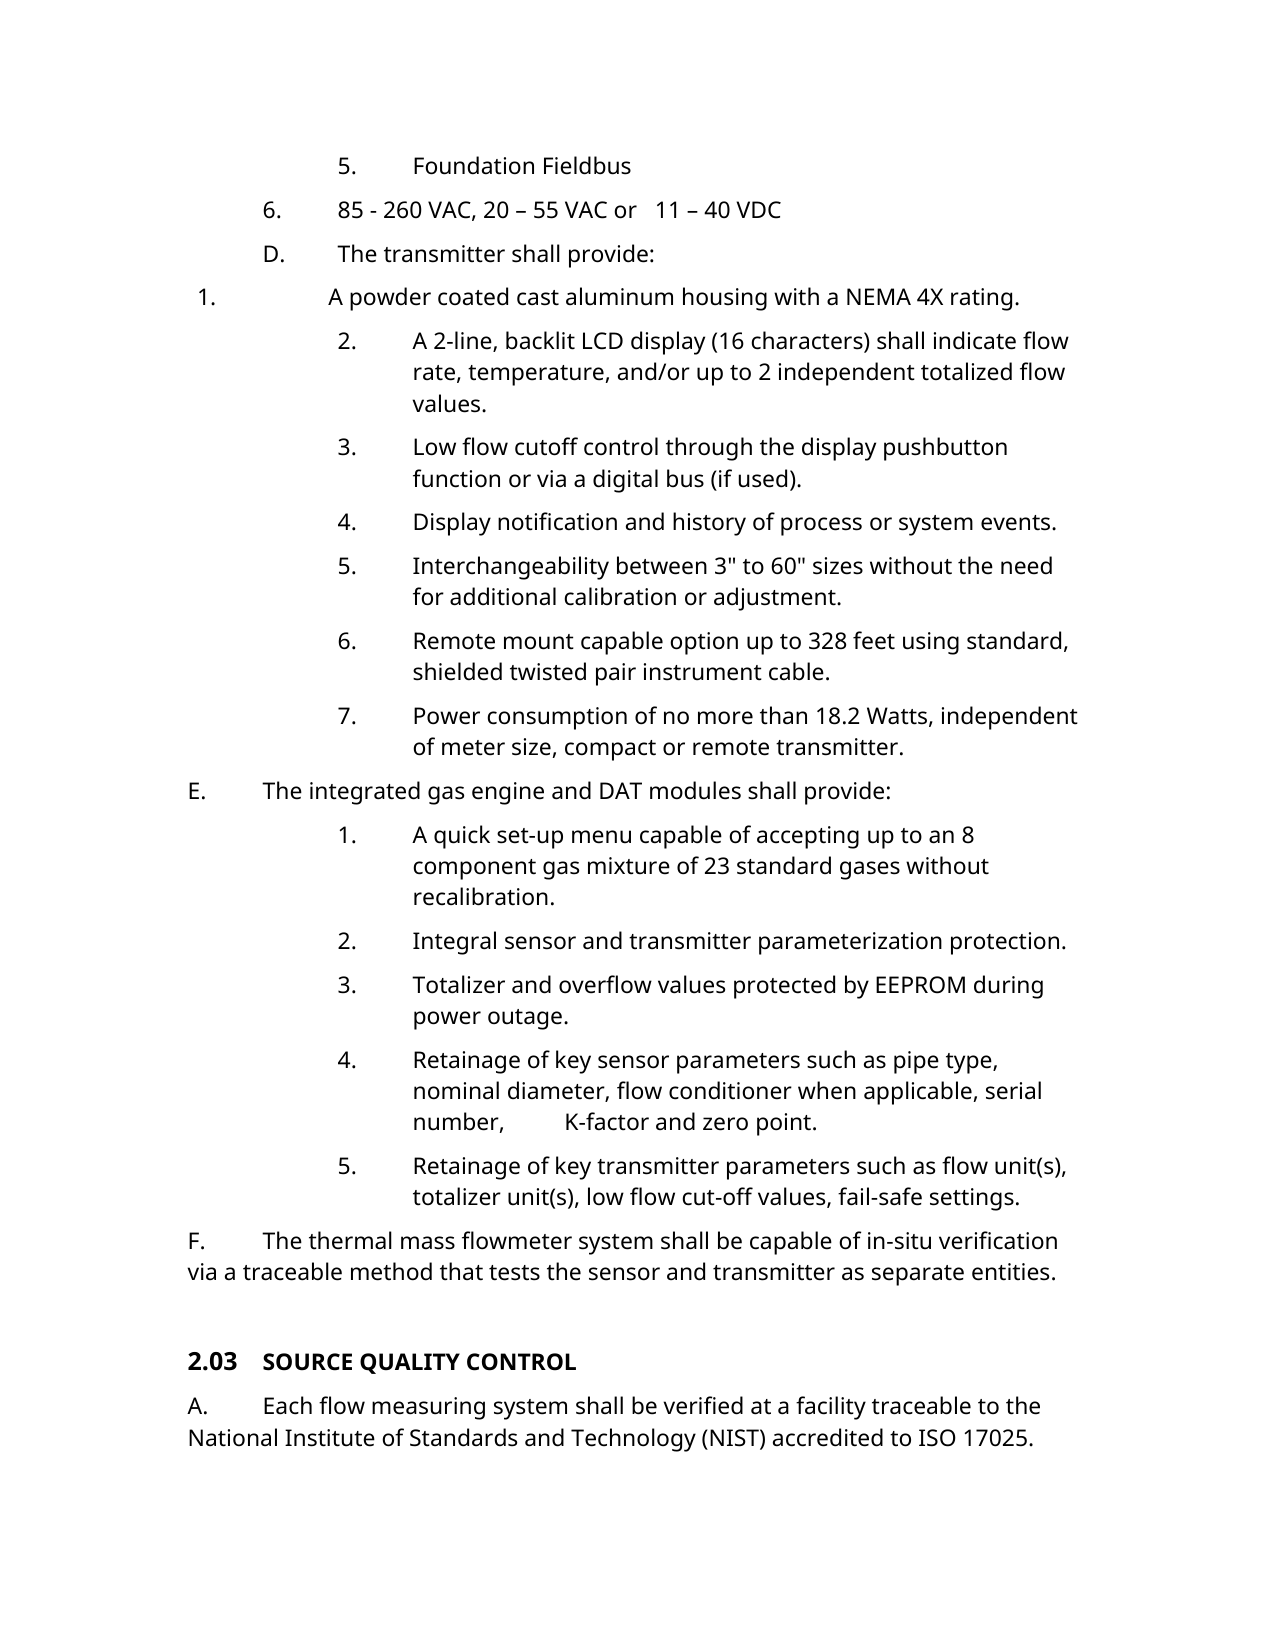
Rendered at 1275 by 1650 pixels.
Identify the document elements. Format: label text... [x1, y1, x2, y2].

list Interchangeability between 3" to 60" sizes without the need for additional calibration or adjustment. [337, 550, 1087, 612]
list The transmitter shall provide: [262, 237, 1087, 269]
list Power consumption of no more than 18.2 Watts, independent of meter size, compact or remote transmitter. [337, 700, 1087, 762]
list Totalizer and overflow values protected by EEPROM during power outage. [337, 969, 1087, 1031]
list Remote mount capable option up to 328 feet using standard, shielded twisted pair instrument cable. [337, 625, 1087, 687]
list Low flow cutoff control through the display pushbutton function or via a digital bus (if used). [337, 431, 1087, 494]
list 85 - 260 VAC, 20 – 55 VAC or 11 – 40 VDC [262, 194, 1087, 225]
list SOURCE QUALITY CONTROL [187, 1344, 1087, 1378]
list Retainage of key sensor parameters such as pipe type, nominal diameter, flow conditioner when applicable, serial number, K-factor and zero point. [337, 1044, 1087, 1137]
text 5. Foundation Fieldbus [337, 150, 1087, 181]
list Display notification and history of process or system events. [337, 506, 1087, 537]
list Integral sensor and transmitter parameterization protection. [337, 925, 1087, 956]
list A quick set-up menu capable of accepting up to an 8 component gas mixture of 23 standard gases without recalibration. [337, 819, 1087, 912]
list Retainage of key transmitter parameters such as flow unit(s), totalizer unit(s), low flow cut-off values, fail-safe settings. [337, 1150, 1087, 1212]
list A 2-line, backlit LCD display (16 characters) shall indicate flow rate, temperature, and/or up to 2 independent totalized flow values. [337, 325, 1087, 419]
list A powder coated cast aluminum housing with a NEMA 4X rating. [187, 281, 1087, 312]
list The thermal mass flowmeter system shall be capable of in-situ verification via a traceable method that tests the sensor and transmitter as separate entities. [187, 1225, 1087, 1287]
list Each flow measuring system shall be verified at a facility traceable to the National Institute of Standards and Technology (NIST) accredited to ISO 17025. [187, 1390, 1087, 1453]
list The integrated gas engine and DAT modules shall provide: [187, 775, 1087, 806]
